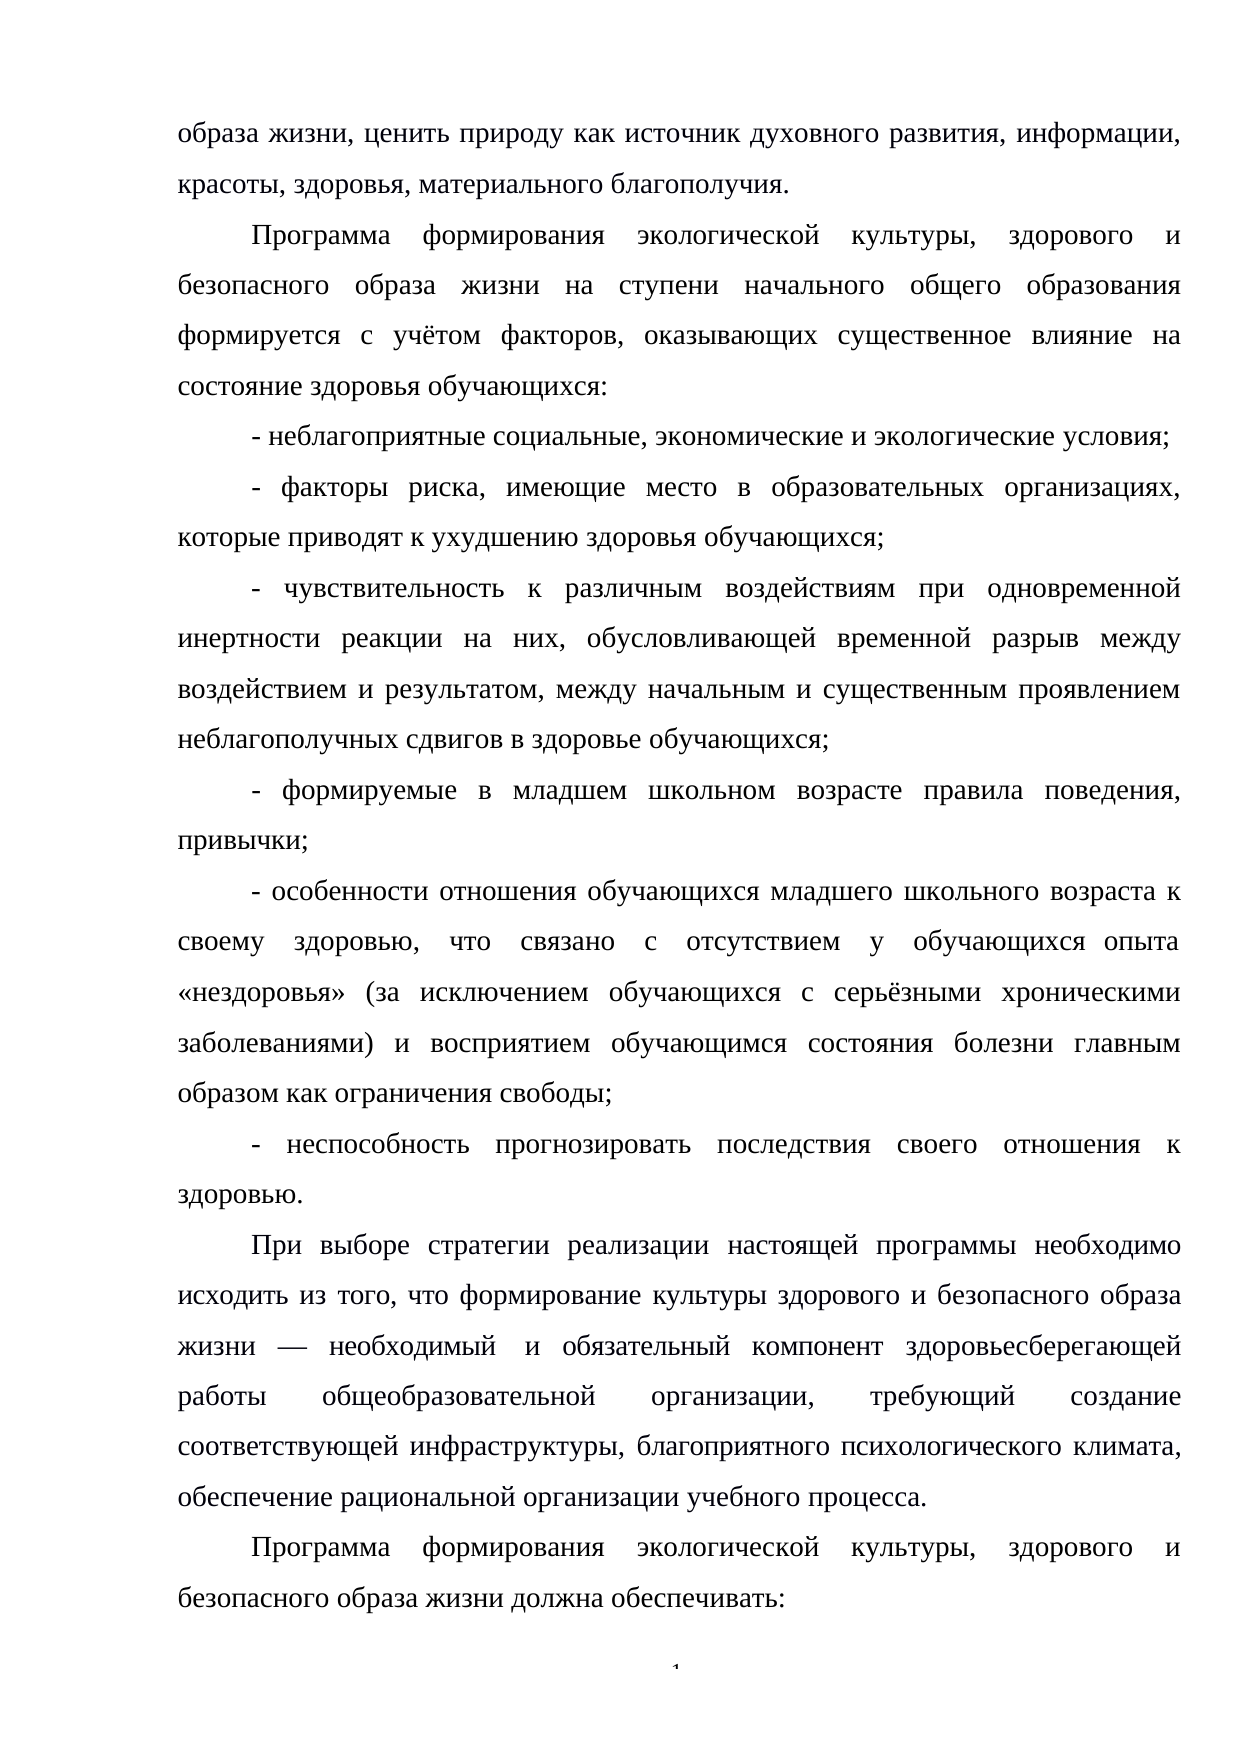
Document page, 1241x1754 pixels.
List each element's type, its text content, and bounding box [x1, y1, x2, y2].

text При выборе стратегии реализации настоящей программы необходимо исходить из того, что формирование культуры здорового и безопасного образа жизни — необходимый и обязательный компонент здоровьесберегающей работы общеобразовательной организации, требующий создание соответствующей инфраструктуры, благоприятного психологического климата, обеспечение рациональной организации учебного процесса. [177, 1227, 1182, 1512]
list факторы риска, имеющие место в образовательных организациях, которые приводят к ухудшению здоровья обучающихся; [177, 469, 1181, 553]
text Программа формирования экологической культуры, здорового и безопасного образа жизни на ступени начального общего образования формируется с учётом факторов, оказывающих существенное влияние на состояние здоровья обучающихся: [177, 217, 1182, 401]
list формируемые в младшем школьном возрасте правила поведения, привычки; [177, 772, 1182, 856]
list чувствительность к различным воздействиям при одновременной инертности реакции на них, обусловливающей временной разрыв между воздействием и результатом, между начальным и существенным проявлением неблагополучных сдвигов в здоровье обучающихся; [177, 570, 1182, 754]
list неблагоприятные социальные, экономические и экологические условия; [177, 418, 1192, 452]
text «нездоровья» (за исключением обучающихся с серьёзными хроническими заболеваниями) и восприятием обучающимся состояния болезни главным образом как ограничения свободы; [177, 974, 1182, 1108]
list неспособность прогнозировать последствия своего отношения к здоровью. [177, 1126, 1181, 1210]
list особенности отношения обучающихся младшего школьного возраста к своему здоровью, что связано с отсутствием у обучающихся опыта [177, 873, 1182, 957]
text образа жизни, ценить природу как источник духовного развития, информации, красоты, здоровья, материального благополучия. [177, 115, 1182, 199]
text Программа формирования экологической культуры, здорового и безопасного образа жизни должна обеспечивать: [177, 1529, 1181, 1613]
